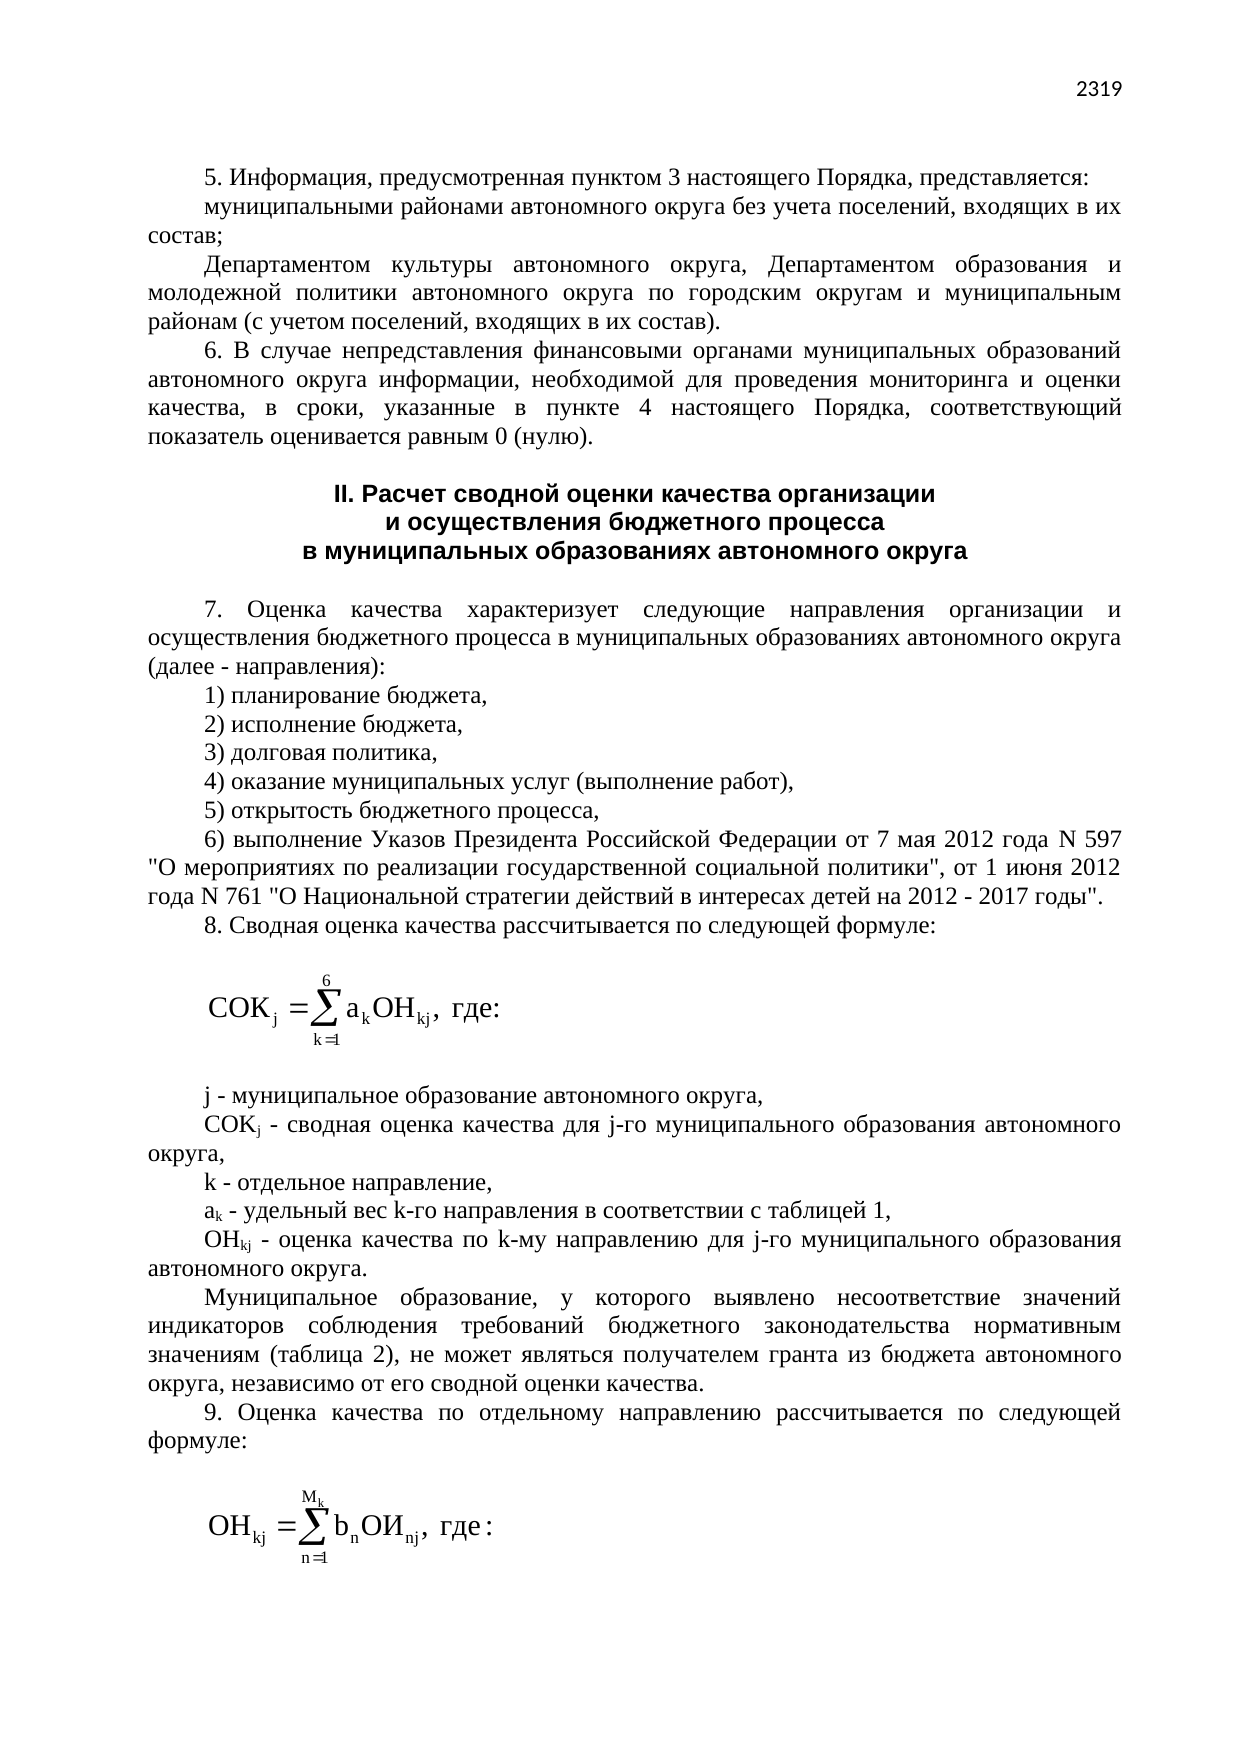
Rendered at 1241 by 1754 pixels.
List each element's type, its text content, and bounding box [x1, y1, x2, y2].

text OHkj - оценка качества по k-му направлению для j-го муниципального образования автономного округа. [148, 1224, 1122, 1282]
text Департаментом культуры автономного округа, Департаментом образования и молодежной политики автономного округа по городским округам и муниципальным районам (с учетом поселений, входящих в их состав). [148, 249, 1122, 335]
text 8. Сводная оценка качества рассчитывается по следующей формуле: [148, 910, 1122, 939]
text II. Расчет сводной оценки качества организации [148, 479, 1122, 507]
text 7. Оценка качества характеризует следующие направления организации и осуществления бюджетного процесса в муниципальных образованиях автономного округа (далее - направления): [148, 594, 1122, 680]
text 5. Информация, предусмотренная пунктом 3 настоящего Порядка, представляется: [148, 162, 1122, 191]
text 2) исполнение бюджета, [148, 709, 1122, 737]
text 1) планирование бюджета, [148, 680, 1122, 709]
text муниципальными районами автономного округа без учета поселений, входящих в их состав; [148, 191, 1122, 249]
text ak - удельный вес k-го направления в соответствии с таблицей 1, [148, 1196, 1122, 1224]
text 3) долговая политика, [148, 737, 1122, 766]
text и осуществления бюджетного процесса [148, 507, 1122, 536]
text 4) оказание муниципальных услуг (выполнение работ), [148, 766, 1122, 795]
text 6) выполнение Указов Президента Российской Федерации от 7 мая 2012 года N 597 "О мероприятиях по реализации государственной социальной политики", от 1 июня 2012 года N 761 "О Национальной стратегии действий в интересах детей на 2012 - 2017 годы". [148, 824, 1122, 910]
text COKj - сводная оценка качества для j-го муниципального образования автономного округа, [148, 1109, 1122, 1167]
text 6. В случае непредставления финансовыми органами муниципальных образований автономного округа информации, необходимой для проведения мониторинга и оценки качества, в сроки, указанные в пункте 4 настоящего Порядка, соответствующий показатель оценивается равным 0 (нулю). [148, 335, 1122, 450]
text 9. Оценка качества по отдельному направлению рассчитывается по следующей формуле: [148, 1397, 1122, 1454]
text Муниципальное образование, у которого выявлено несоответствие значений индикаторов соблюдения требований бюджетного законодательства нормативным значениям (таблица 2), не может являться получателем гранта из бюджета автономного округа, независимо от его сводной оценки качества. [148, 1282, 1122, 1397]
text 5) открытость бюджетного процесса, [148, 795, 1122, 824]
text в муниципальных образованиях автономного округа [148, 536, 1122, 565]
text k - отдельное направление, [148, 1167, 1122, 1196]
text j - муниципальное образование автономного округа, [148, 1081, 1122, 1109]
